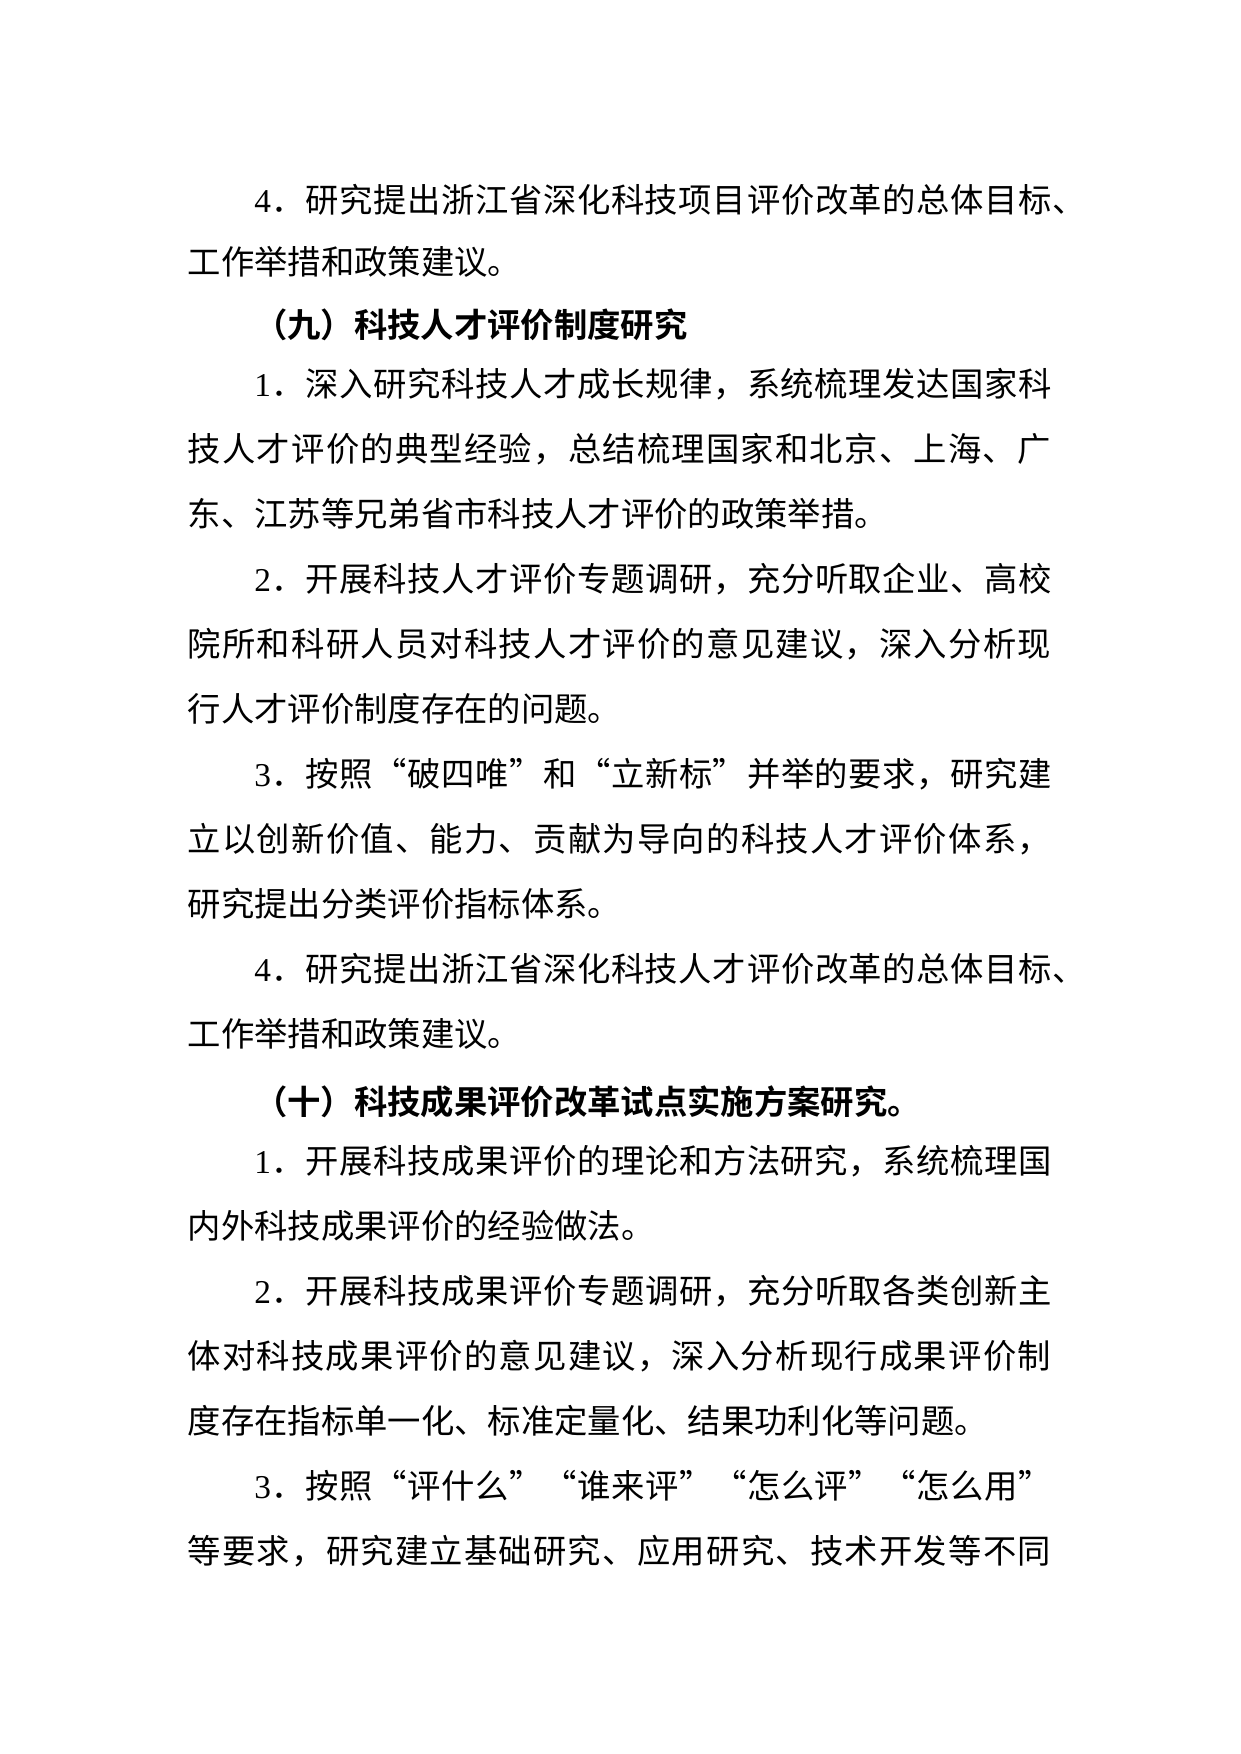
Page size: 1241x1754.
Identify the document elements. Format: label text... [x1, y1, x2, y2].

text 2．开展科技成果评价专题调研，充分听取各类创新主体对科技成果评价的意见建议，深入分析现行成果评价制度存在指标单一化、标准定量化、结果功利化等问题。 [187, 1257, 1053, 1452]
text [187, 1452, 1053, 1582]
text 3．按照“破四唯”和“立新标”并举的要求，研究建立以创新价值、能力、贡献为导向的科技人才评价体系，研究提出分类评价指标体系。 [187, 739, 1053, 934]
text （九）科技人才评价制度研究 [254, 287, 1053, 349]
text 2．开展科技人才评价专题调研，充分听取企业、高校院所和科研人员对科技人才评价的意见建议，深入分析现行人才评价制度存在的问题。 [187, 544, 1053, 739]
text 4．研究提出浙江省深化科技项目评价改革的总体目标、工作举措和政策建议。 [187, 162, 1053, 287]
text 1．深入研究科技人才成长规律，系统梳理发达国家科技人才评价的典型经验，总结梳理国家和北京、上海、广东、江苏等兄弟省市科技人才评价的政策举措。 [187, 349, 1053, 544]
text （十）科技成果评价改革试点实施方案研究。 [254, 1064, 1053, 1127]
text 4．研究提出浙江省深化科技人才评价改革的总体目标、工作举措和政策建议。 [187, 934, 1053, 1064]
text 1．开展科技成果评价的理论和方法研究，系统梳理国内外科技成果评价的经验做法。 [187, 1127, 1053, 1257]
